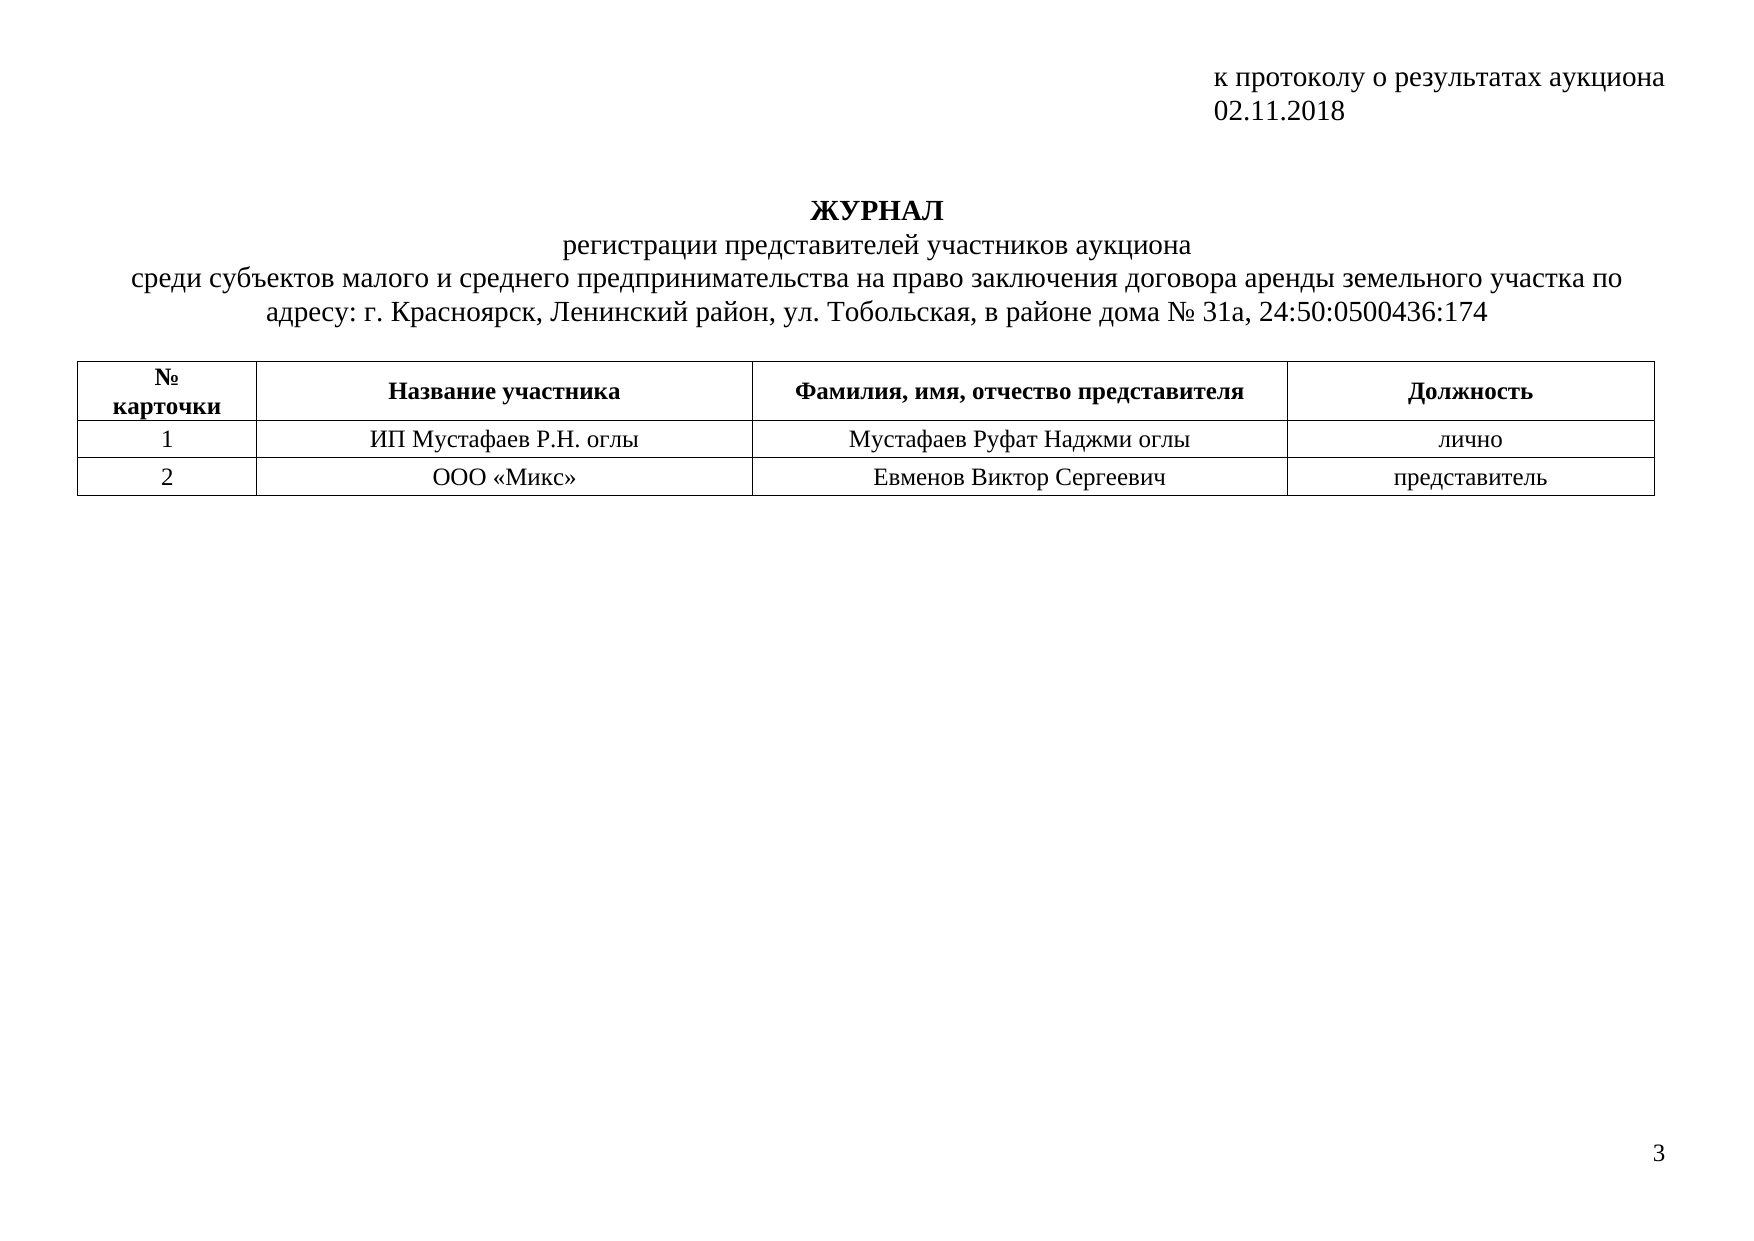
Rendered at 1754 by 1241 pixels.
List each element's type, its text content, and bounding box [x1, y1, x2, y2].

text регистрации представителей участников аукциона [89, 227, 1665, 260]
table_cell лично [1288, 421, 1654, 457]
text 02.11.2018 [89, 93, 1665, 126]
table_cell 2 [78, 458, 256, 495]
table_cell 1 [78, 421, 256, 457]
table_cell Евменов Виктор Сергеевич [753, 458, 1287, 495]
table_cell ООО «Микс» [257, 458, 752, 495]
text среди субъектов малого и среднего предпринимательства на право заключения договора аренды земельного участка по адресу: г. Красноярск, Ленинский район, ул. Тобольская, в районе дома № 31а, 24:50:0500436:174 [89, 260, 1665, 327]
table_header Фамилия, имя, отчество представителя [753, 362, 1287, 419]
table_cell ИП Мустафаев Р.Н. оглы [257, 421, 752, 457]
table_header № карточки [78, 362, 256, 419]
text ЖУРНАЛ [89, 193, 1665, 227]
text к протоколу о результатах аукциона [1214, 59, 1665, 93]
table_cell представитель [1288, 458, 1654, 495]
table_cell Мустафаев Руфат Наджми оглы [753, 421, 1287, 457]
table_header Название участника [257, 362, 752, 419]
table_header Должность [1288, 362, 1654, 419]
